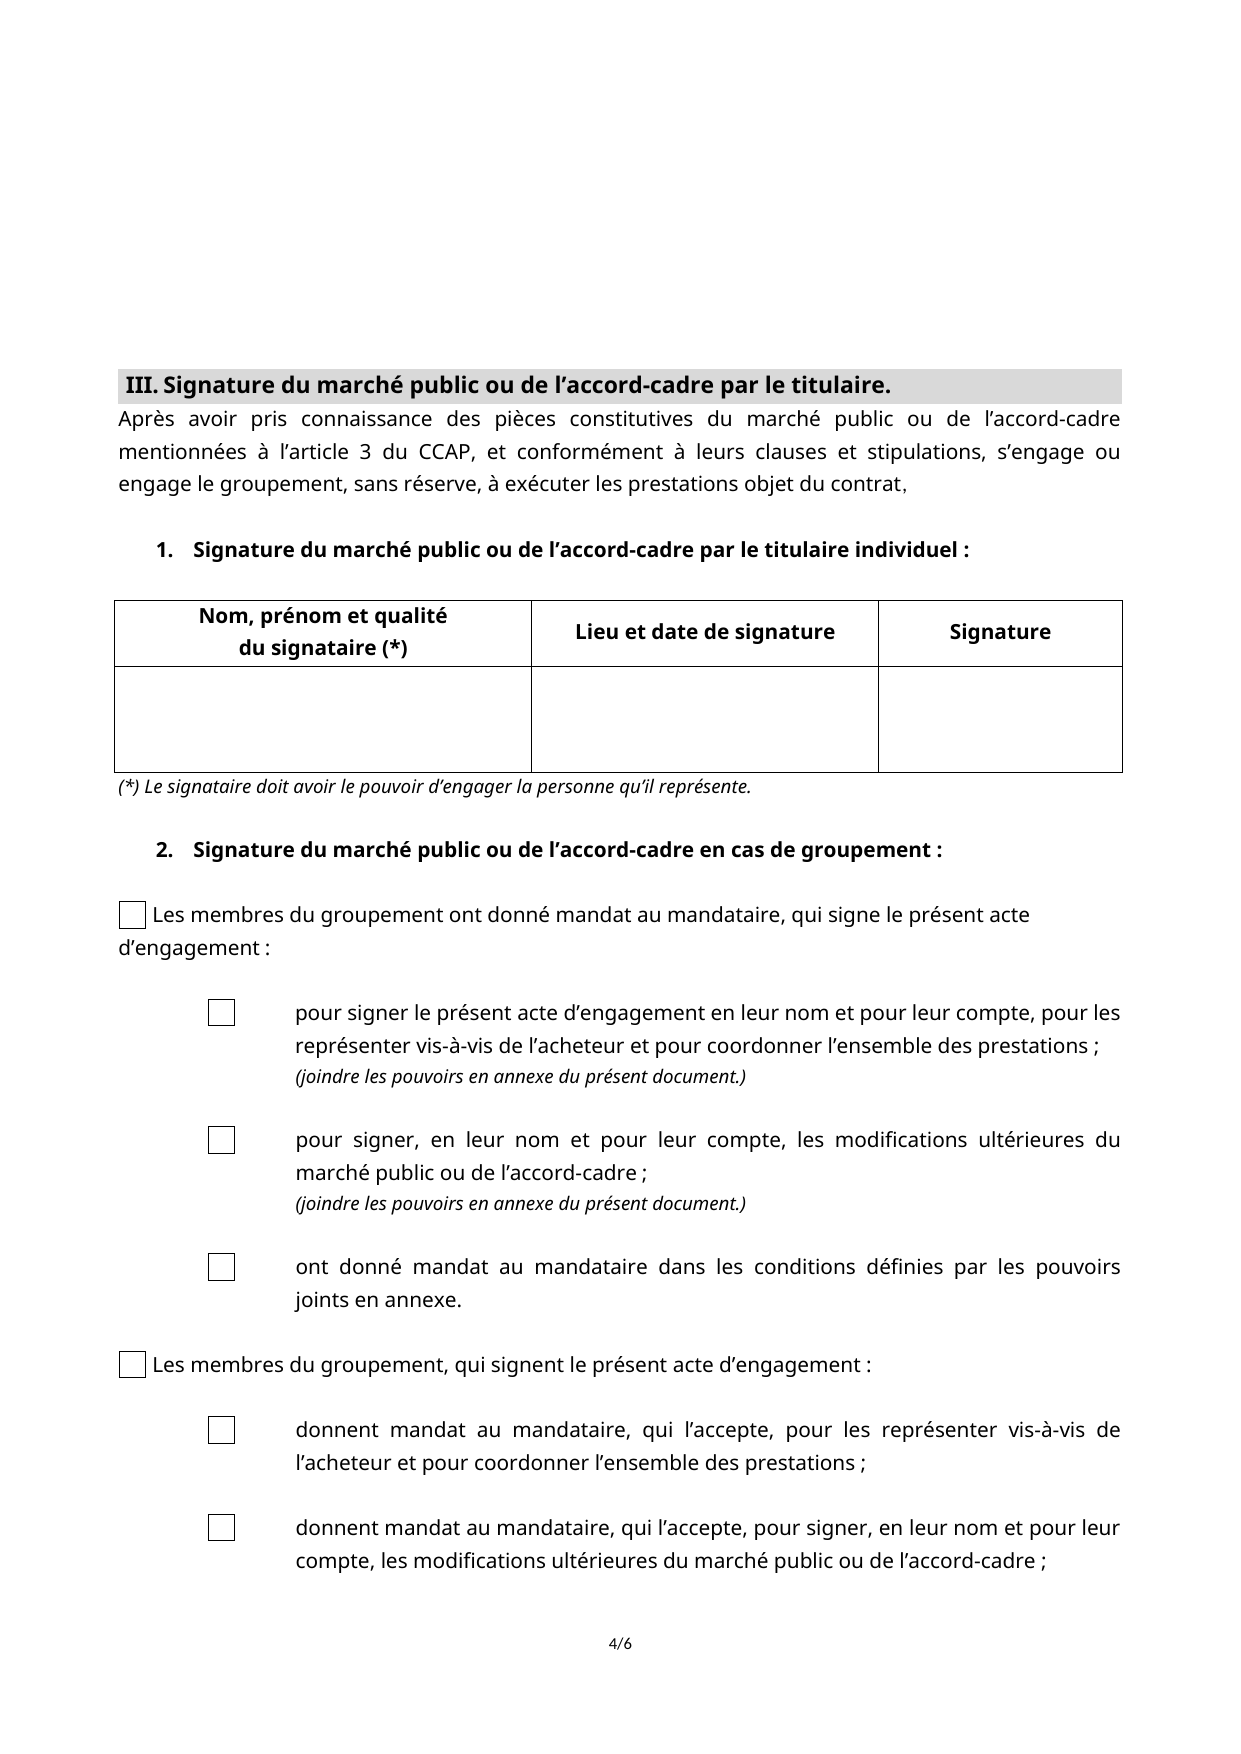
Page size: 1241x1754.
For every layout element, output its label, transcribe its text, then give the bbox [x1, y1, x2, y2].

text pour signer, en leur nom et pour leur compte, les modifications ultérieures du marché public ou de l’accord-cadre ; [207, 1125, 1122, 1186]
table_cell [532, 667, 878, 772]
table_header Signature du marché public ou de l’accord-cadre par le titulaire. [118, 369, 1122, 404]
table_cell [115, 667, 531, 772]
text (*) Le signataire doit avoir le pouvoir d’engager la personne qu’il représente. [118, 773, 1122, 799]
table_header Nom, prénom et qualité du signataire (*) [115, 601, 531, 666]
text Les membres du groupement, qui signent le présent acte d’engagement : [118, 1350, 1122, 1378]
text (joindre les pouvoirs en annexe du présent document.) [118, 1190, 1122, 1216]
list Signature du marché public ou de l’accord-cadre par le titulaire individuel : [156, 535, 1122, 563]
text (joindre les pouvoirs en annexe du présent document.) [118, 1063, 1122, 1089]
list Signature du marché public ou de l’accord-cadre en cas de groupement : [156, 835, 1122, 863]
text pour signer le présent acte d’engagement en leur nom et pour leur compte, pour les représenter vis-à-vis de l’acheteur et pour coordonner l’ensemble des prestations ; [118, 998, 1122, 1059]
text donnent mandat au mandataire, qui l’accepte, pour signer, en leur nom et pour leur compte, les modifications ultérieures du marché public ou de l’accord-cadre ; [207, 1513, 1122, 1574]
table_cell [879, 667, 1122, 772]
text ont donné mandat au mandataire dans les conditions définies par les pouvoirs joints en annexe. [207, 1252, 1122, 1313]
table_header Lieu et date de signature [532, 601, 878, 666]
text Après avoir pris connaissance des pièces constitutives du marché public ou de l’accord-cadre mentionnées à l’article 3 du CCAP, et conformément à leurs clauses et stipulations, s’engage ou engage le groupement, sans réserve, à exécuter les prestations objet du contrat, [118, 404, 1122, 498]
text donnent mandat au mandataire, qui l’accepte, pour les représenter vis-à-vis de l’acheteur et pour coordonner l’ensemble des prestations ; [207, 1415, 1122, 1476]
text Les membres du groupement ont donné mandat au mandataire, qui signe le présent acte d’engagement : [118, 900, 1122, 961]
table_header Signature [879, 601, 1122, 666]
